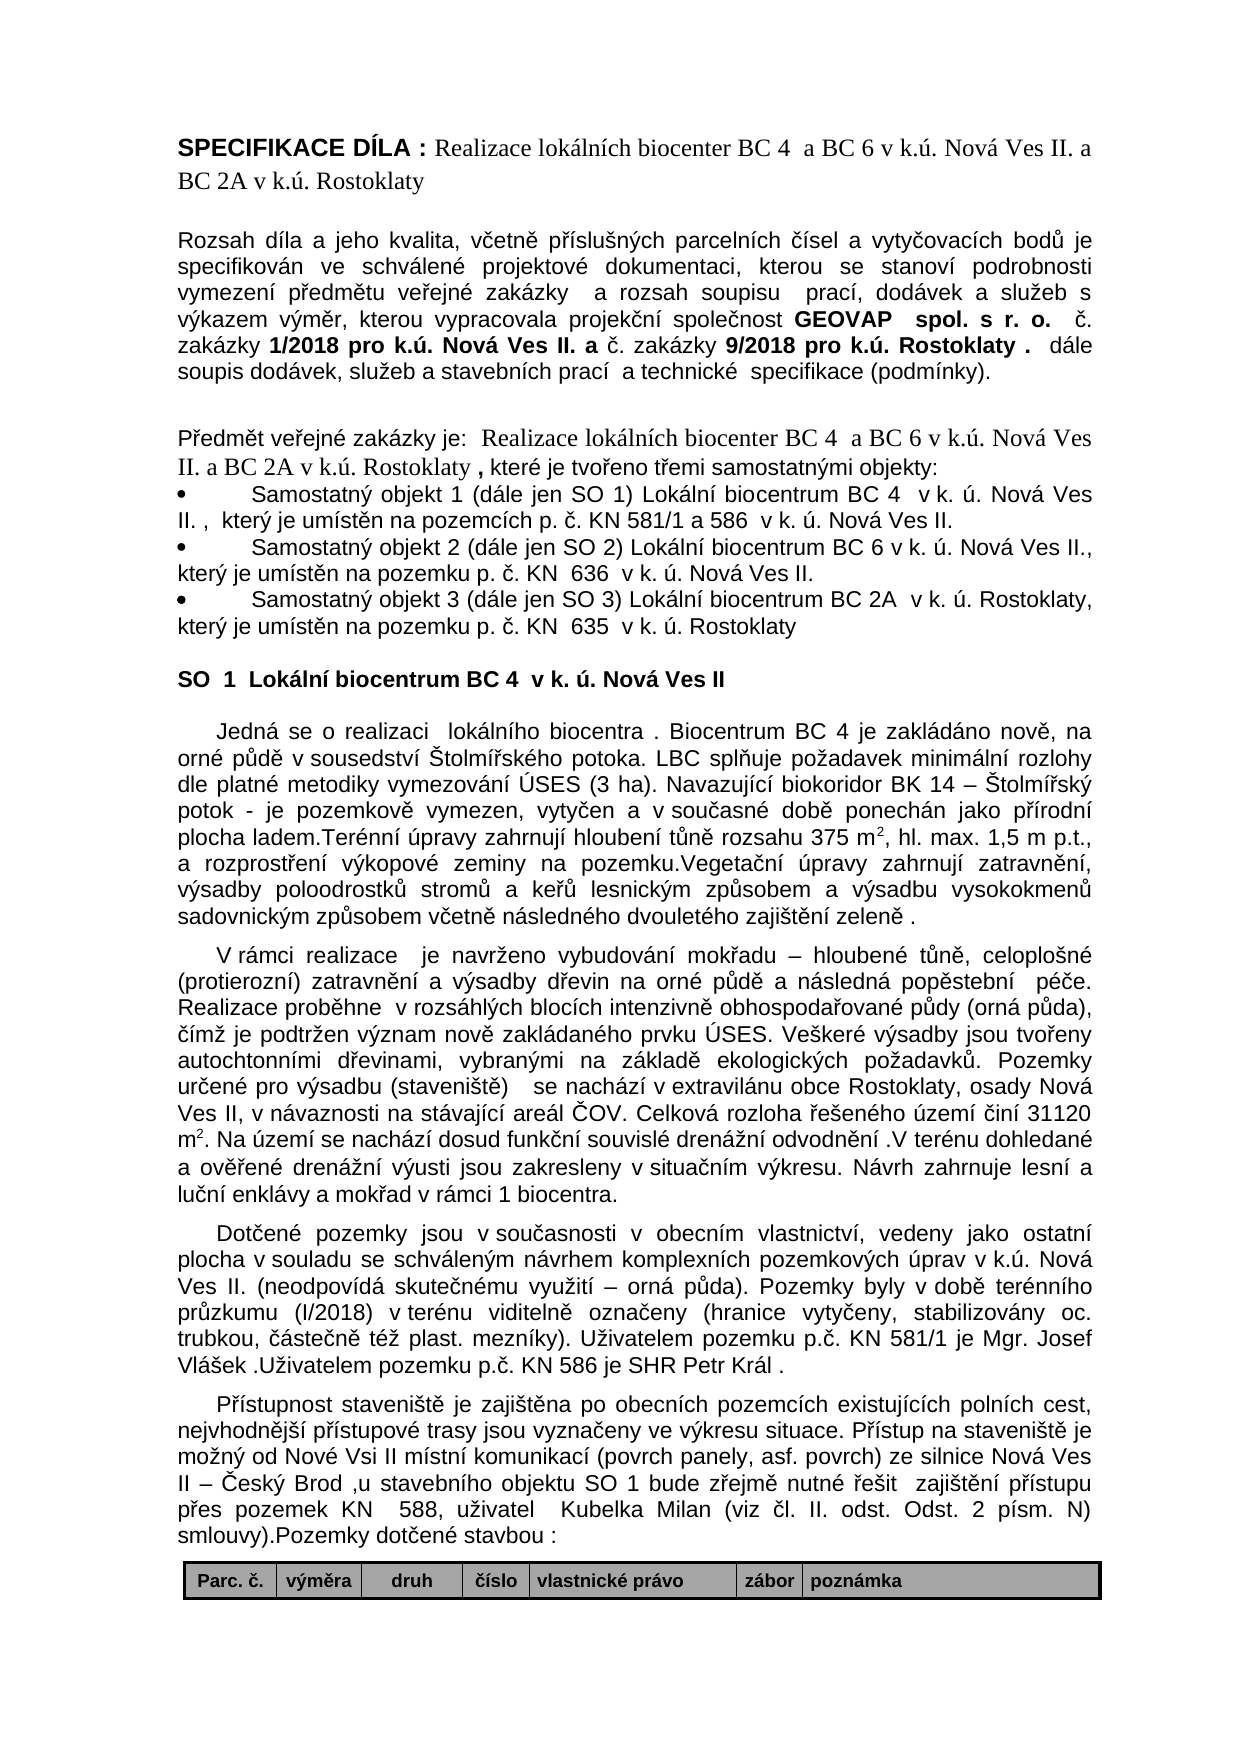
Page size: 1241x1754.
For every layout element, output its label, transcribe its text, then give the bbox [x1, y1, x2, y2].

text Jedná se o realizaci lokálního biocentra . Biocentrum BC 4 je zakládáno nově, na orné půdě v sousedství Štolmířského potoka. LBC splňuje požadavek minimální rozlohy dle platné metodiky vymezování ÚSES (3 ha). Navazující biokoridor BK 14 – Štolmířský potok - je pozemkově vymezen, vytyčen a v současné době ponechán jako přírodní plocha ladem.Terénní úpravy zahrnují hloubení tůně rozsahu 375 m2, hl. max. 1,5 m p.t., a rozprostření výkopové zeminy na pozemku.Vegetační úpravy zahrnují zatravnění, výsadby poloodrostků stromů a keřů lesnickým způsobem a výsadbu vysokokmenů sadovnickým způsobem včetně následného dvouletého zajištění zeleně . [177, 718, 1092, 929]
table_header poznámka [803, 1564, 1098, 1597]
list Samostatný objekt 1 (dále jen SO 1) Lokální biocentrum BC 4 v k. ú. Nová Ves II. , který je umístěn na pozemcích p. č. KN 581/1 a 586 v k. ú. Nová Ves II. [177, 481, 1092, 534]
table_header zábor (m2) [737, 1564, 802, 1597]
table_header číslo LV [463, 1564, 529, 1597]
text Přístupnost staveniště je zajištěna po obecních pozemcích existujících polních cest, nejvhodnější přístupové trasy jsou vyznačeny ve výkresu situace. Přístup na staveniště je možný od Nové Vsi II místní komunikací (povrch panely, asf. povrch) ze silnice Nová Ves II – Český Brod ,u stavebního objektu SO 1 bude zřejmě nutné řešit zajištění přístupu přes pozemek KN 588, uživatel Kubelka Milan (viz čl. II. odst. Odst. 2 písm. N) smlouvy).Pozemky dotčené stavbou : [177, 1391, 1092, 1549]
list Samostatný objekt 2 (dále jen SO 2) Lokální biocentrum BC 6 v k. ú. Nová Ves II., který je umístěn na pozemku p. č. KN 636 v k. ú. Nová Ves II. [177, 534, 1092, 586]
text Dotčené pozemky jsou v současnosti v obecním vlastnictví, vedeny jako ostatní plocha v souladu se schváleným návrhem komplexních pozemkových úprav v k.ú. Nová Ves II. (neodpovídá skutečnému využití – orná půda). Pozemky byly v době terénního průzkumu (I/2018) v terénu viditelně označeny (hranice vytyčeny, stabilizovány oc. trubkou, částečně též plast. mezníky). Uživatelem pozemku p.č. KN 581/1 je Mgr. Josef Vlášek .Uživatelem pozemku p.č. KN 586 je SHR Petr Král . [177, 1220, 1092, 1378]
text Rozsah díla a jeho kvalita, včetně příslušných parcelních čísel a vytyčovacích bodů je specifikován ve schválené projektové dokumentaci, kterou se stanoví podrobnosti vymezení předmětu veřejné zakázky a rozsah soupisu prací, dodávek a služeb s výkazem výměr, kterou vypracovala projekční společnost GEOVAP spol. s r. o. č. zakázky 1/2018 pro k.ú. Nová Ves II. a č. zakázky 9/2018 pro k.ú. Rostoklaty . dále soupis dodávek, služeb a stavebních prací a technické specifikace (podmínky). [177, 227, 1092, 385]
table_header Parc. č. [186, 1564, 276, 1597]
text V rámci realizace je navrženo vybudování mokřadu – hloubené tůně, celoplošné (protierozní) zatravnění a výsadby dřevin na orné půdě a následná popěstební péče. Realizace proběhne v rozsáhlých blocích intenzivně obhospodařované půdy (orná půda), čímž je podtržen význam nově zakládaného prvku ÚSES. Veškeré výsadby jsou tvořeny autochtonními dřevinami, vybranými na základě ekologických požadavků. Pozemky určené pro výsadbu (staveniště) se nachází v extravilánu obce Rostoklaty, osady Nová Ves II, v návaznosti na stávající areál ČOV. Celková rozloha řešeného území činí 31120 m2. Na území se nachází dosud funkční souvislé drenážní odvodnění .V terénu dohledané a ověřené drenážní výusti jsou zakresleny v situačním výkresu. Návrh zahrnuje lesní a luční enklávy a mokřad v rámci 1 biocentra. [177, 942, 1092, 1207]
text SO 1 Lokální biocentrum BC 4 v k. ú. Nová Ves II [177, 666, 1092, 692]
list Samostatný objekt 3 (dále jen SO 3) Lokální biocentrum BC 2A v k. ú. Rostoklaty, který je umístěn na pozemku p. č. KN 635 v k. ú. Rostoklaty [177, 586, 1092, 639]
table_header druh pozemku [362, 1564, 462, 1597]
table_header vlastnické právo [530, 1564, 736, 1597]
text SPECIFIKACE DÍLA : [177, 133, 1092, 195]
text Předmět veřejné zakázky je: , které je tvořeno třemi samostatnými objekty: [177, 423, 1092, 481]
table_header výměra (m2) [277, 1564, 361, 1597]
